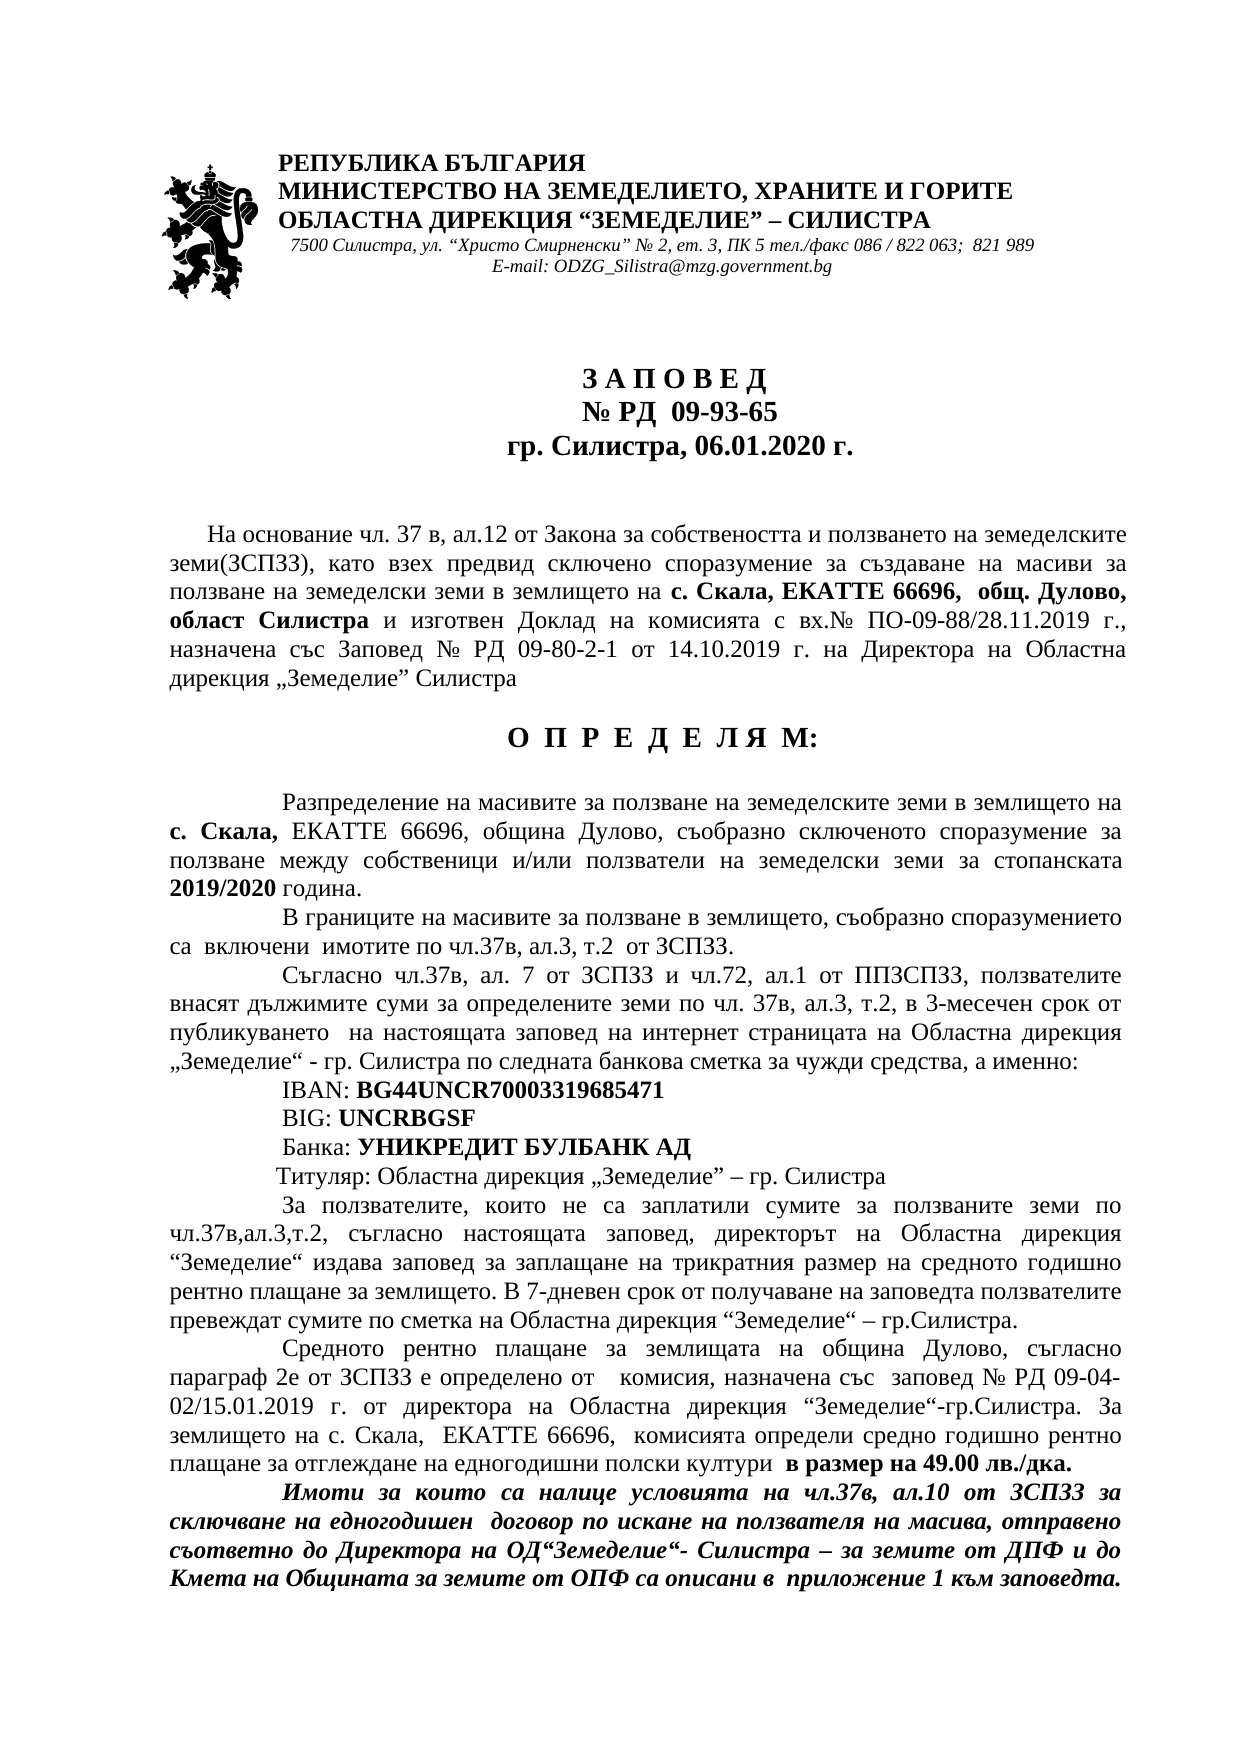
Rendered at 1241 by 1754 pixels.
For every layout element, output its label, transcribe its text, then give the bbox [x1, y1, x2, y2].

text Разпределение на масивите за ползване на земеделските земи в землището на с. Скала, ЕКАТТЕ 66696, община Дулово, съобразно сключеното споразумение за ползване между собственици и/или ползватели на земеделски земи за стопанската 2019/2020 година. [169, 787, 1123, 902]
text министерство на земеделието, храните И гОРИТЕ [215, 176, 1034, 205]
text областна дирекция “земеделие” – силистра [241, 205, 1034, 234]
text На основание чл. 37 в, ал.12 от Закона за собствеността и ползването на земеделските земи(ЗСПЗЗ), като взех предвид сключено споразумение за създаване на масиви за ползване на земеделски земи в землището на с. Скала, ЕКАТТЕ 66696, общ. Дулово, област Силистра и изготвен Доклад на комисията с вх.№ ПО-09-88/28.11.2019 г., назначена със Заповед № РД 09-80-2-1 от 14.10.2019 г. на Директора на Областна дирекция „Земеделие” Силистра [169, 519, 1127, 691]
text република българия [207, 148, 1034, 176]
text Титуляр: Областна дирекция „Земеделие” – гр. Силистра [207, 1161, 1034, 1190]
text 7500 Силистра, ул. “Христо Смирненски” № 2, ет. 3, пк 5 тел./факс 086 / 822 063; 821 989 Е-mail: odzg_Silistra@mzg.government.bg [229, 234, 1046, 277]
text № РД 09-93-65 [507, 394, 1034, 428]
text гр. Силистра, 06.01.2020 г. [432, 428, 1034, 461]
text Съгласно чл.37в, ал. 7 от ЗСПЗЗ и чл.72, ал.1 от ППЗСПЗЗ, ползвателите внасят дължимите суми за определените земи по чл. 37в, ал.3, т.2, в 3-месечен срок от публикуването на настоящата заповед на интернет страницата на Областна дирекция „Земеделие“ - гр. Силистра по следната банкова сметка за чужди средства, а именно: [169, 960, 1123, 1075]
text В границите на масивите за ползване в землището, съобразно споразумението са включени имотите по чл.37в, ал.3, т.2 от ЗСПЗЗ. [169, 902, 1123, 960]
text О П Р Е Д Е Л Я М: [432, 720, 1034, 754]
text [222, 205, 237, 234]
text З А П О В Е Д [507, 361, 1034, 394]
text Банка: УНИКРЕДИТ БУЛБАНК АД [169, 1132, 1123, 1161]
text BIG: UNCRBGSF [169, 1103, 1123, 1132]
text Имоти за които са налице условията на чл.37в, ал.10 от ЗСПЗЗ за сключване на едногодишен договор по искане на ползвателя на масива, отправено съответно до Директора на ОД“Земеделие“- Силистра – за земите от ДПФ и до Кмета на Общината за земите от ОПФ са описани в приложение 1 към заповедта. [169, 1477, 1123, 1592]
text За ползвателите, които не са заплатили сумите за ползваните земи по чл.37в,ал.3,т.2, съгласно настоящата заповед, директорът на Областна дирекция “Земеделие“ издава заповед за заплащане на трикратния размер на средното годишно рентно плащане за землището. В 7-дневен срок от получаване на заповедта ползвателите превеждат сумите по сметка на Областна дирекция “Земеделие“ – гр.Силистра. [169, 1190, 1123, 1333]
text Средното рентно плащане за землищата на община Дулово, съгласно параграф 2е от ЗСПЗЗ е определено от комисия, назначена със заповед № РД 09-04-02/15.01.2019 г. от директора на Областна дирекция “Земеделие“-гр.Силистра. За землището на с. Скала, ЕКАТТЕ 66696, комисията определи средно годишно рентно плащане за отглеждане на едногодишни полски култури в размер на 49.00 лв./дка. [169, 1333, 1123, 1477]
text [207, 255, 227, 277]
text IBAN: BG44UNCR70003319685471 [169, 1075, 1123, 1103]
